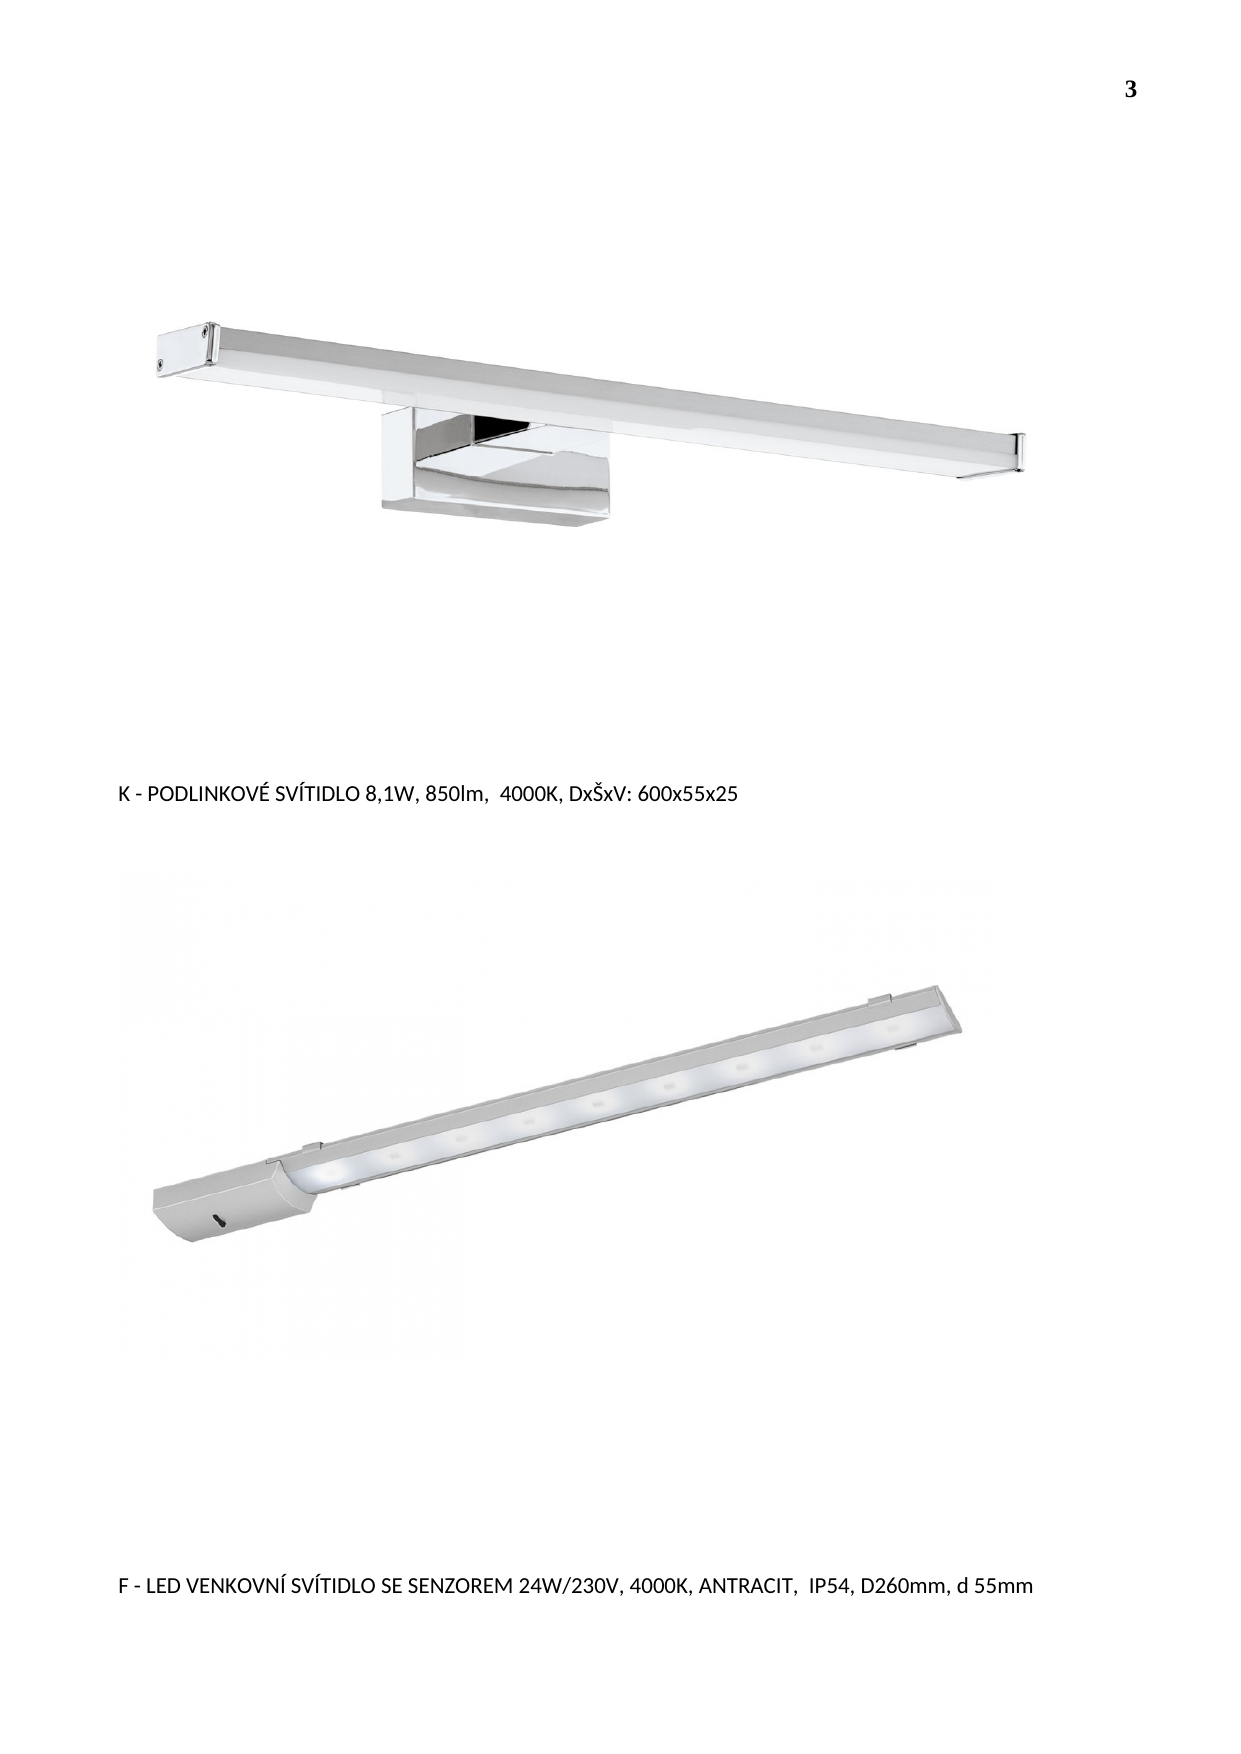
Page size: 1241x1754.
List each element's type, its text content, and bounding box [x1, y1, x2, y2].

picture [118, 147, 1063, 714]
picture [118, 872, 996, 1365]
text K - PODLINKOVÉ SVÍTIDLO 8,1W, 850lm, 4000K, DxŠxV: 600x55x25 [118, 779, 1137, 807]
text F - LED VENKOVNÍ SVÍTIDLO SE SENZOREM 24W/230V, 4000K, ANTRACIT, IP54, D260mm, d 55mm [118, 1571, 1137, 1599]
